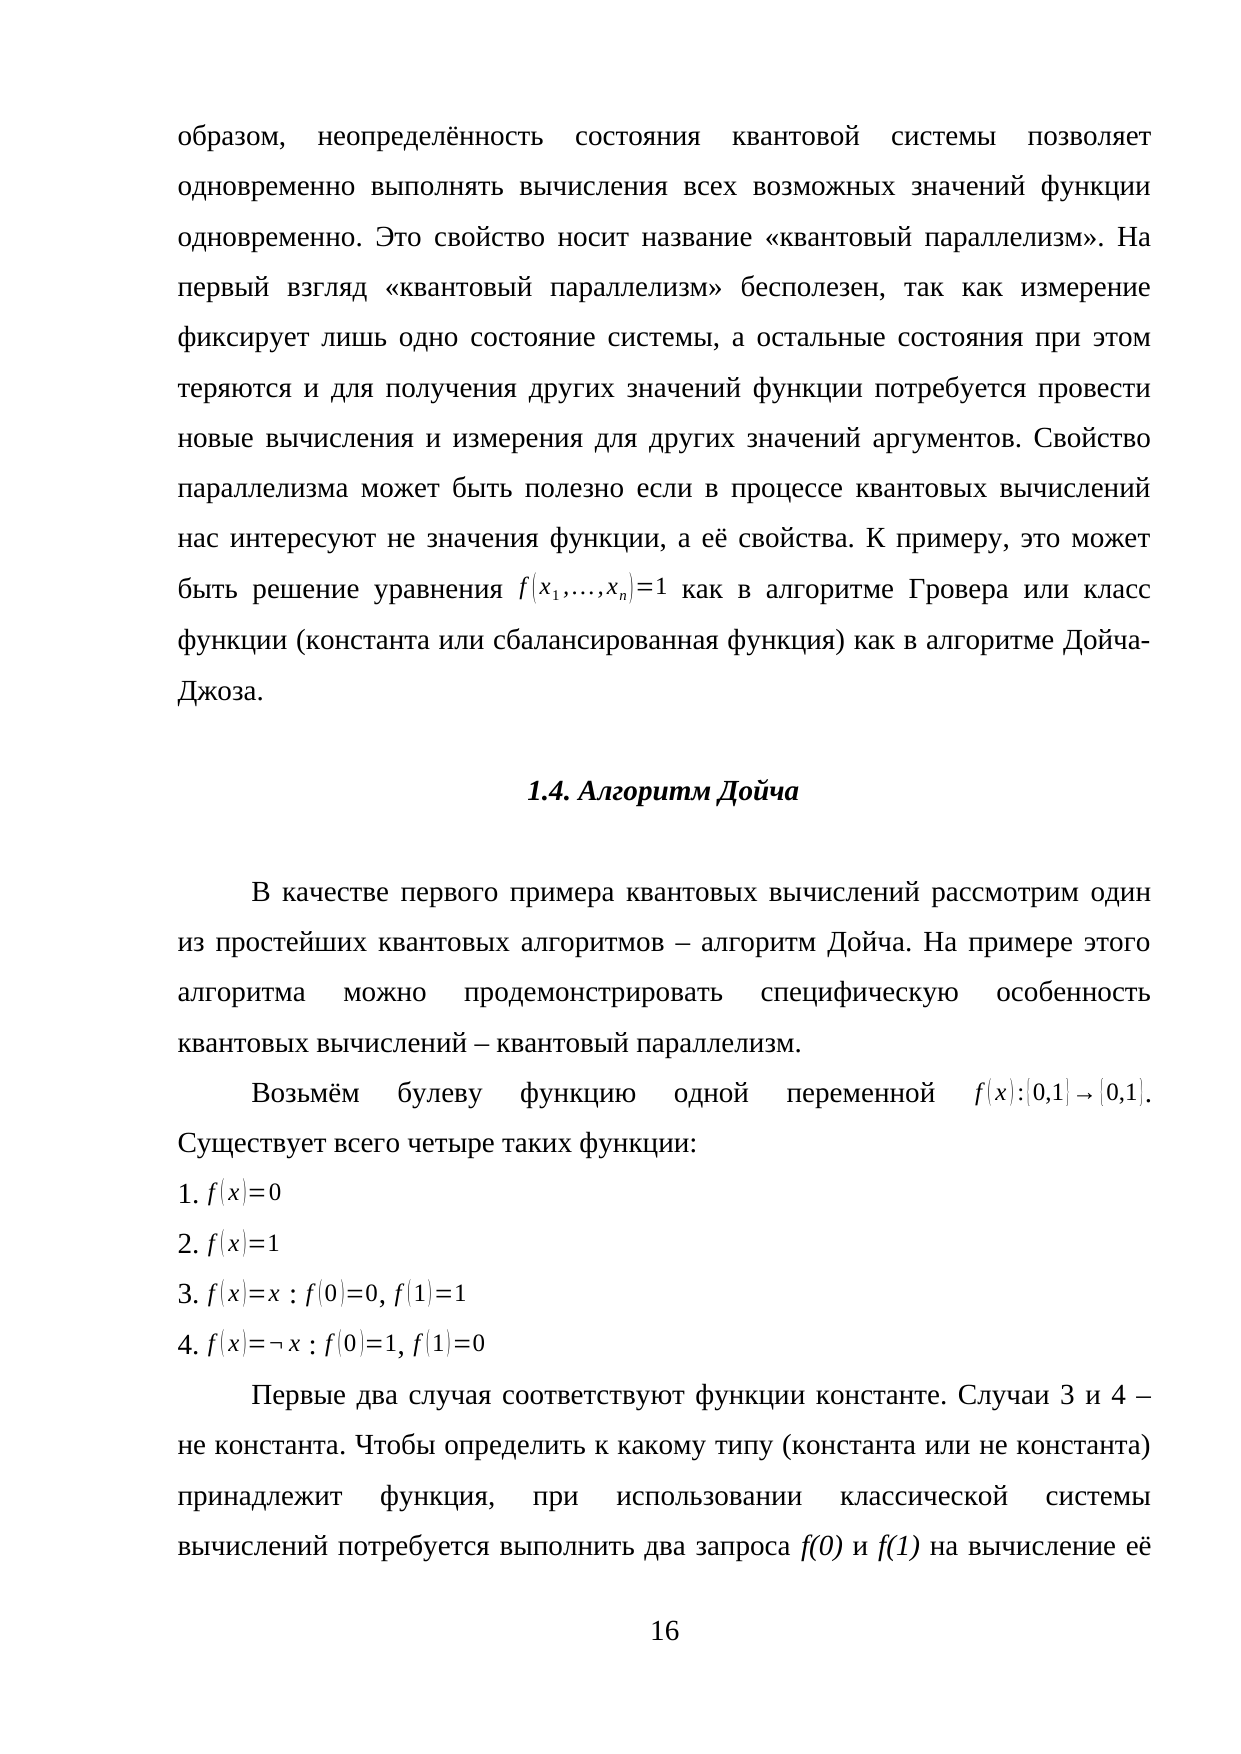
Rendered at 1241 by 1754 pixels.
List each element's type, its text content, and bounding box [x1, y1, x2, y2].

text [177, 1377, 1152, 1562]
text 2. [177, 1226, 1152, 1260]
text Возьмём булеву функцию одной переменной . Существует всего четыре таких функции: [177, 1075, 1152, 1159]
text В качестве первого примера квантовых вычислений рассмотрим один из простейших квантовых алгоритмов – алгоритм Дойча. На примере этого алгоритма можно продемонстрировать специфическую особенность квантовых вычислений – квантовый параллелизм. [177, 874, 1152, 1058]
text 1. [177, 1176, 1152, 1209]
text 3. : , [177, 1276, 1152, 1310]
text 4. : , [177, 1327, 1152, 1360]
text 1.4. Алгоритм Дойча [177, 773, 1152, 807]
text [177, 118, 1152, 706]
